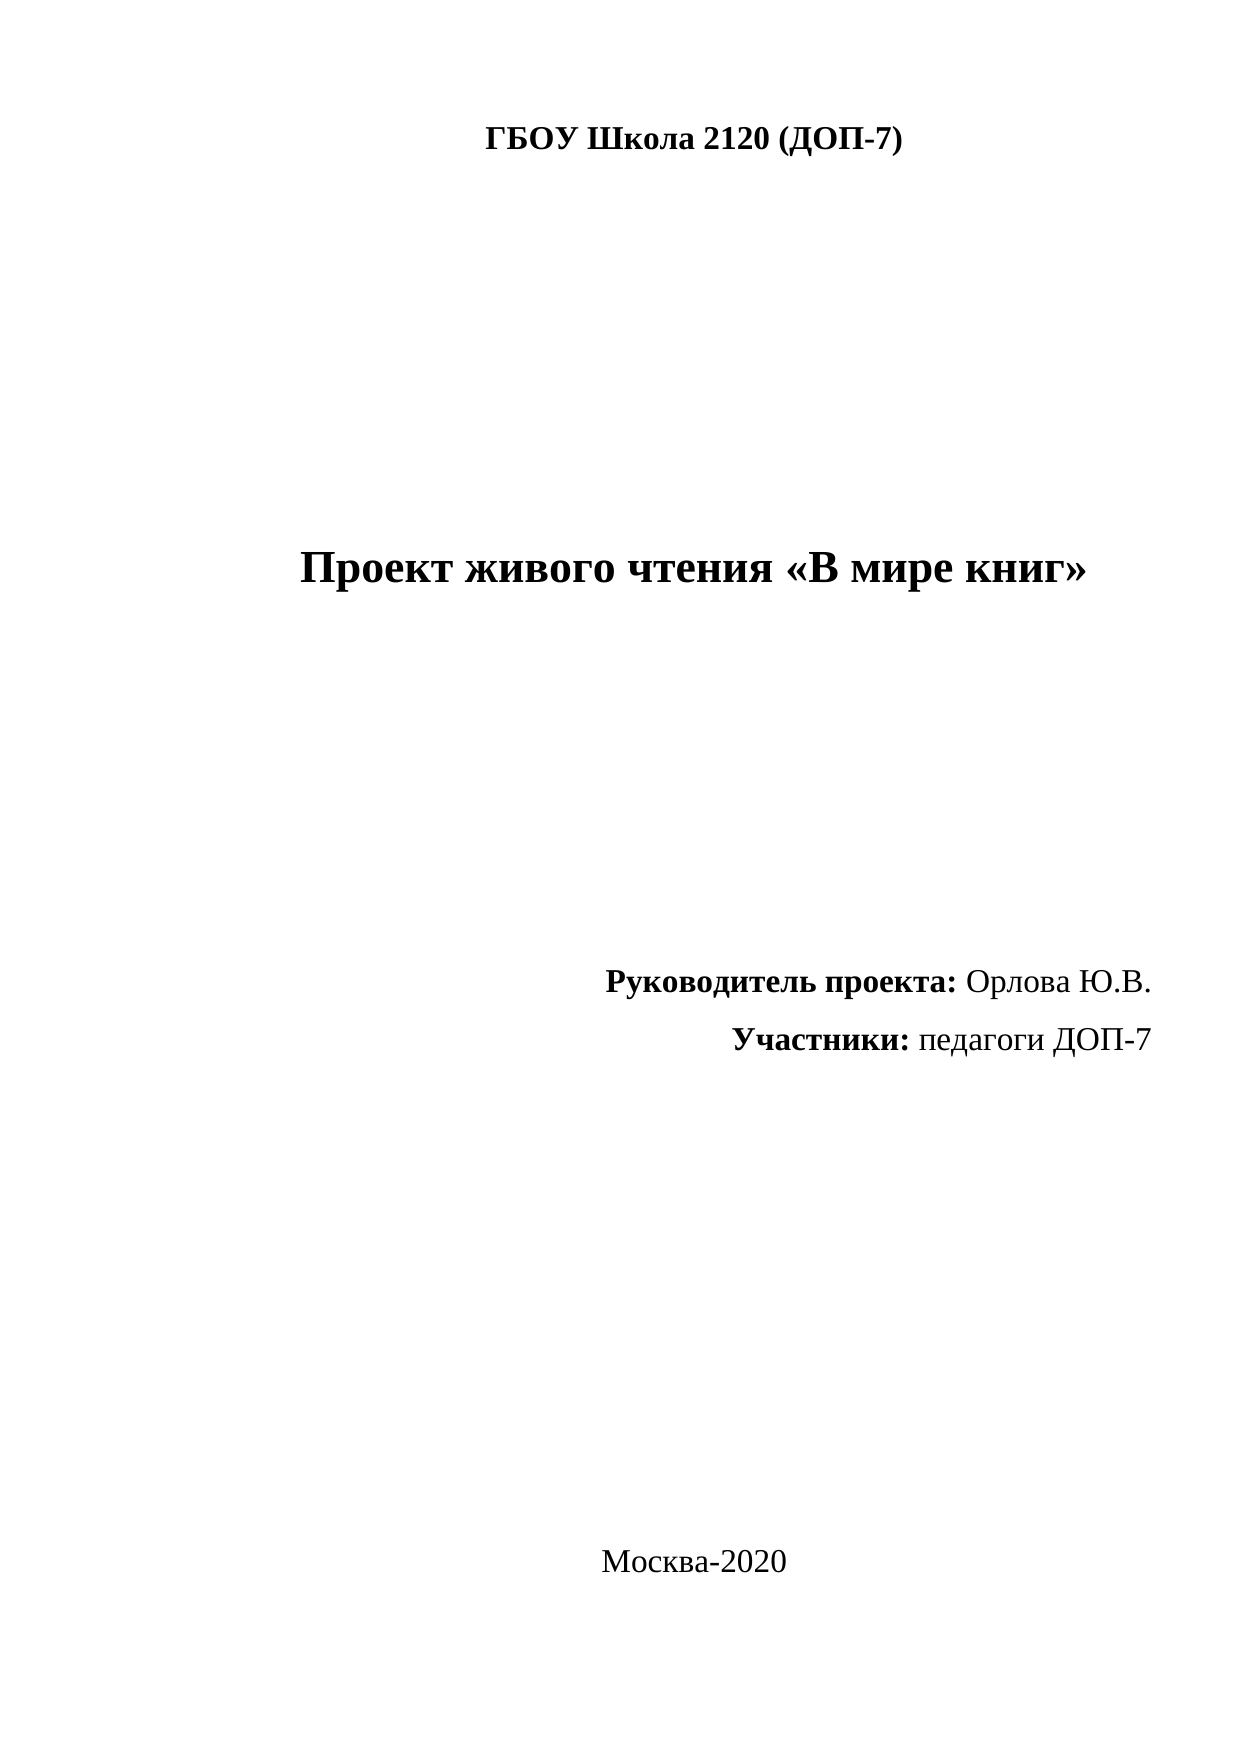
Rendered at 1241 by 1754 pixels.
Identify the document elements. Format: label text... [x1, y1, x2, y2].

text ГБОУ Школа 2120 (ДОП-7) [177, 118, 1152, 156]
text Проект живого чтения «В мире книг» [177, 540, 1152, 592]
text Участники: педагоги ДОП-7 [177, 1019, 1152, 1058]
text Москва-2020 [177, 1542, 1152, 1580]
text Руководитель проекта: Орлова Ю.В. [177, 961, 1152, 1000]
